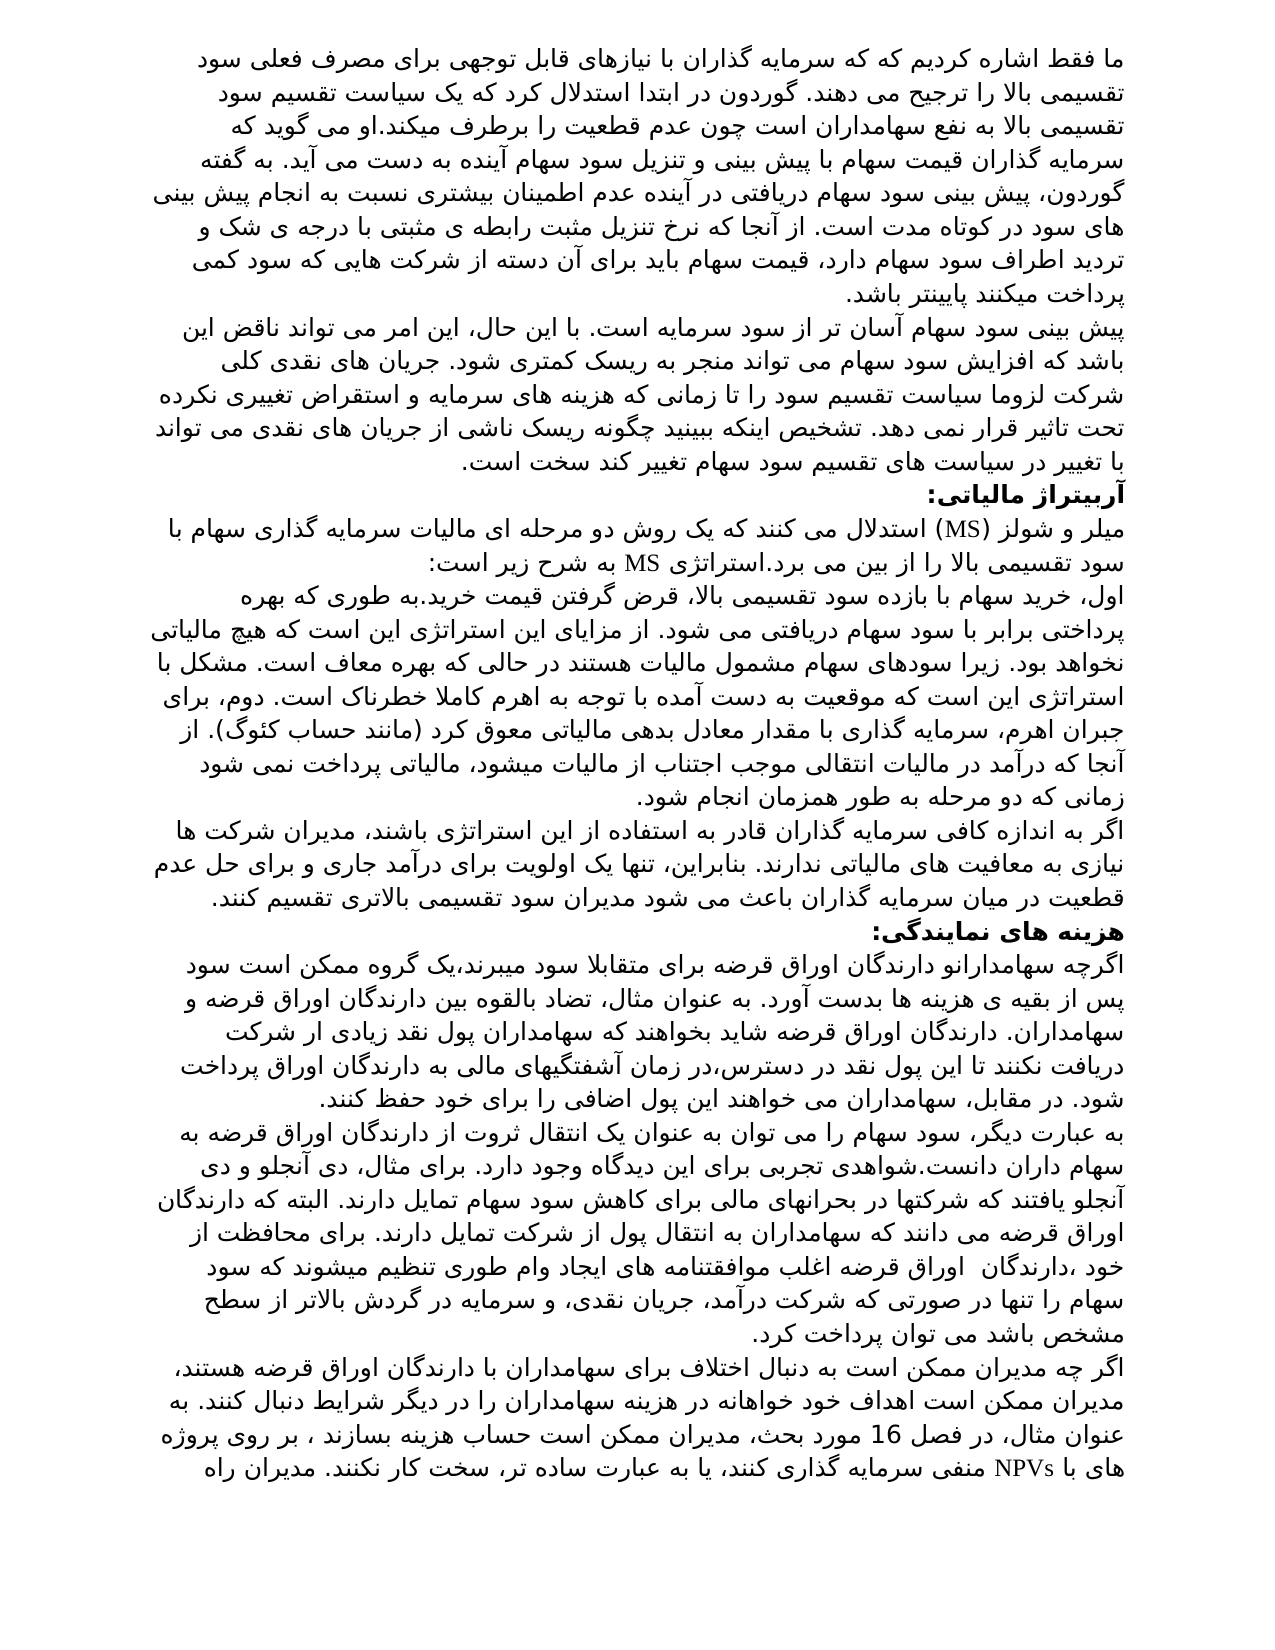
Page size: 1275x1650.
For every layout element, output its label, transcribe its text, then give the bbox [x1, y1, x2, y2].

text اگرچه سهامدارانو دارندگان اوراق قرضه برای متقابلا سود میبرند،یک گروه ممکن است سود پس از بقیه ی هزینه ها بدست آورد. به عنوان مثال، تضاد بالقوه بین دارندگان اوراق قرضه و سهامداران. دارندگان اوراق قرضه شاید بخواهند که سهامداران پول نقد زیادی ار شرکت دریافت نکنند تا این پول نقد در دسترس،در زمان آشفتگیهای مالی به دارندگان اوراق پرداخت شود. در مقابل، سهامداران می خواهند این پول اضافی را برای خود حفظ کنند. [150, 950, 1125, 1113]
text آربیتراژ مالیاتی: [150, 480, 1125, 509]
text هزینه های نمایندگی: [150, 917, 1125, 946]
text پیش بینی سود سهام آسان تر از سود سرمایه است. با این حال، این امر می تواند ناقض این باشد که افزایش سود سهام می تواند منجر به ریسک کمتری شود. جریان های نقدی کلی شرکت لزوما سیاست تقسیم سود را تا زمانی که هزینه های سرمایه و استقراض تغییری نکرده تحت تاثیر قرار نمی دهد. تشخیص اینکه ببینید چگونه ریسک ناشی از جریان های نقدی می تواند با تغییر در سیاست های تقسیم سود سهام تغییر کند سخت است. [150, 313, 1125, 476]
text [150, 1353, 1125, 1483]
text به عبارت دیگر، سود سهام را می توان به عنوان یک انتقال ثروت از دارندگان اوراق قرضه به سهام داران دانست.شواهدی تجربی برای این دیدگاه وجود دارد. برای مثال، دی آنجلو و دی آنجلو یافتند که شرکتها در بحرانهای مالی برای کاهش سود سهام تمایل دارند. البته که دارندگان اوراق قرضه می دانند که سهامداران به انتقال پول از شرکت تمایل دارند. برای محافظت از خود ،دارندگان اوراق قرضه اغلب موافقتنامه های ایجاد وام طوری تنظیم میشوند که سود سهام را تنها در صورتی که شرکت درآمد، جریان نقدی، و سرمایه در گردش بالاتر از سطح مشخص باشد می توان پرداخت کرد. [150, 1118, 1125, 1348]
text میلر و شولز (MS) استدلال می کنند که یک روش دو مرحله ای مالیات سرمایه گذاری سهام با سود تقسیمی بالا را از بین می برد.استراتژی MS به شرح زیر است: [150, 514, 1125, 577]
text ما فقط اشاره کردیم که که سرمایه گذاران با نیازهای قابل توجهی برای مصرف فعلی سود تقسیمی بالا را ترجیح می دهند. گوردون در ابتدا استدلال کرد که یک سیاست تقسیم سود تقسیمی بالا به نفع سهامداران است چون عدم قطعیت را برطرف میکند.او می گوید که سرمایه گذاران قیمت سهام با پیش بینی و تنزیل سود سهام آینده به دست می آید. به گفته گوردون، پیش بینی سود سهام دریافتی در آینده عدم اطمینان بیشتری نسبت به انجام پیش بینی های سود در کوتاه مدت است. از آنجا که نرخ تنزیل مثبت رابطه ی مثبتی با درجه ی شک و تردید اطراف سود سهام دارد، قیمت سهام باید برای آن دسته از شرکت هایی که سود کمی پرداخت میکنند پایینتر باشد. [150, 44, 1125, 308]
text اگر به اندازه کافی سرمایه گذاران قادر به استفاده از این استراتژی باشند، مدیران شرکت ها نیازی به معافیت های مالیاتی ندارند. بنابراین، تنها یک اولویت برای درآمد جاری و برای حل عدم قطعیت در میان سرمایه گذاران باعث می شود مدیران سود تقسیمی بالاتری تقسیم کنند. [150, 816, 1125, 912]
text اول، خرید سهام با بازده سود تقسیمی بالا، قرض گرفتن قیمت خرید.به طوری که بهره پرداختی برابر با سود سهام دریافتی می شود. از مزایای این استراتژی این است که هیچ مالیاتی نخواهد بود. زیرا سودهای سهام مشمول مالیات هستند در حالی که بهره معاف است. مشکل با استراتژی این است که موقعیت به دست آمده با توجه به اهرم کاملا خطرناک است. دوم، برای جبران اهرم، سرمایه گذاری با مقدار معادل بدهی مالیاتی معوق کرد (مانند حساب کئوگ). از آنجا که درآمد در مالیات انتقالی موجب اجتناب از مالیات میشود، مالیاتی پرداخت نمی شود زمانی که دو مرحله به طور همزمان انجام شود. [150, 581, 1125, 812]
